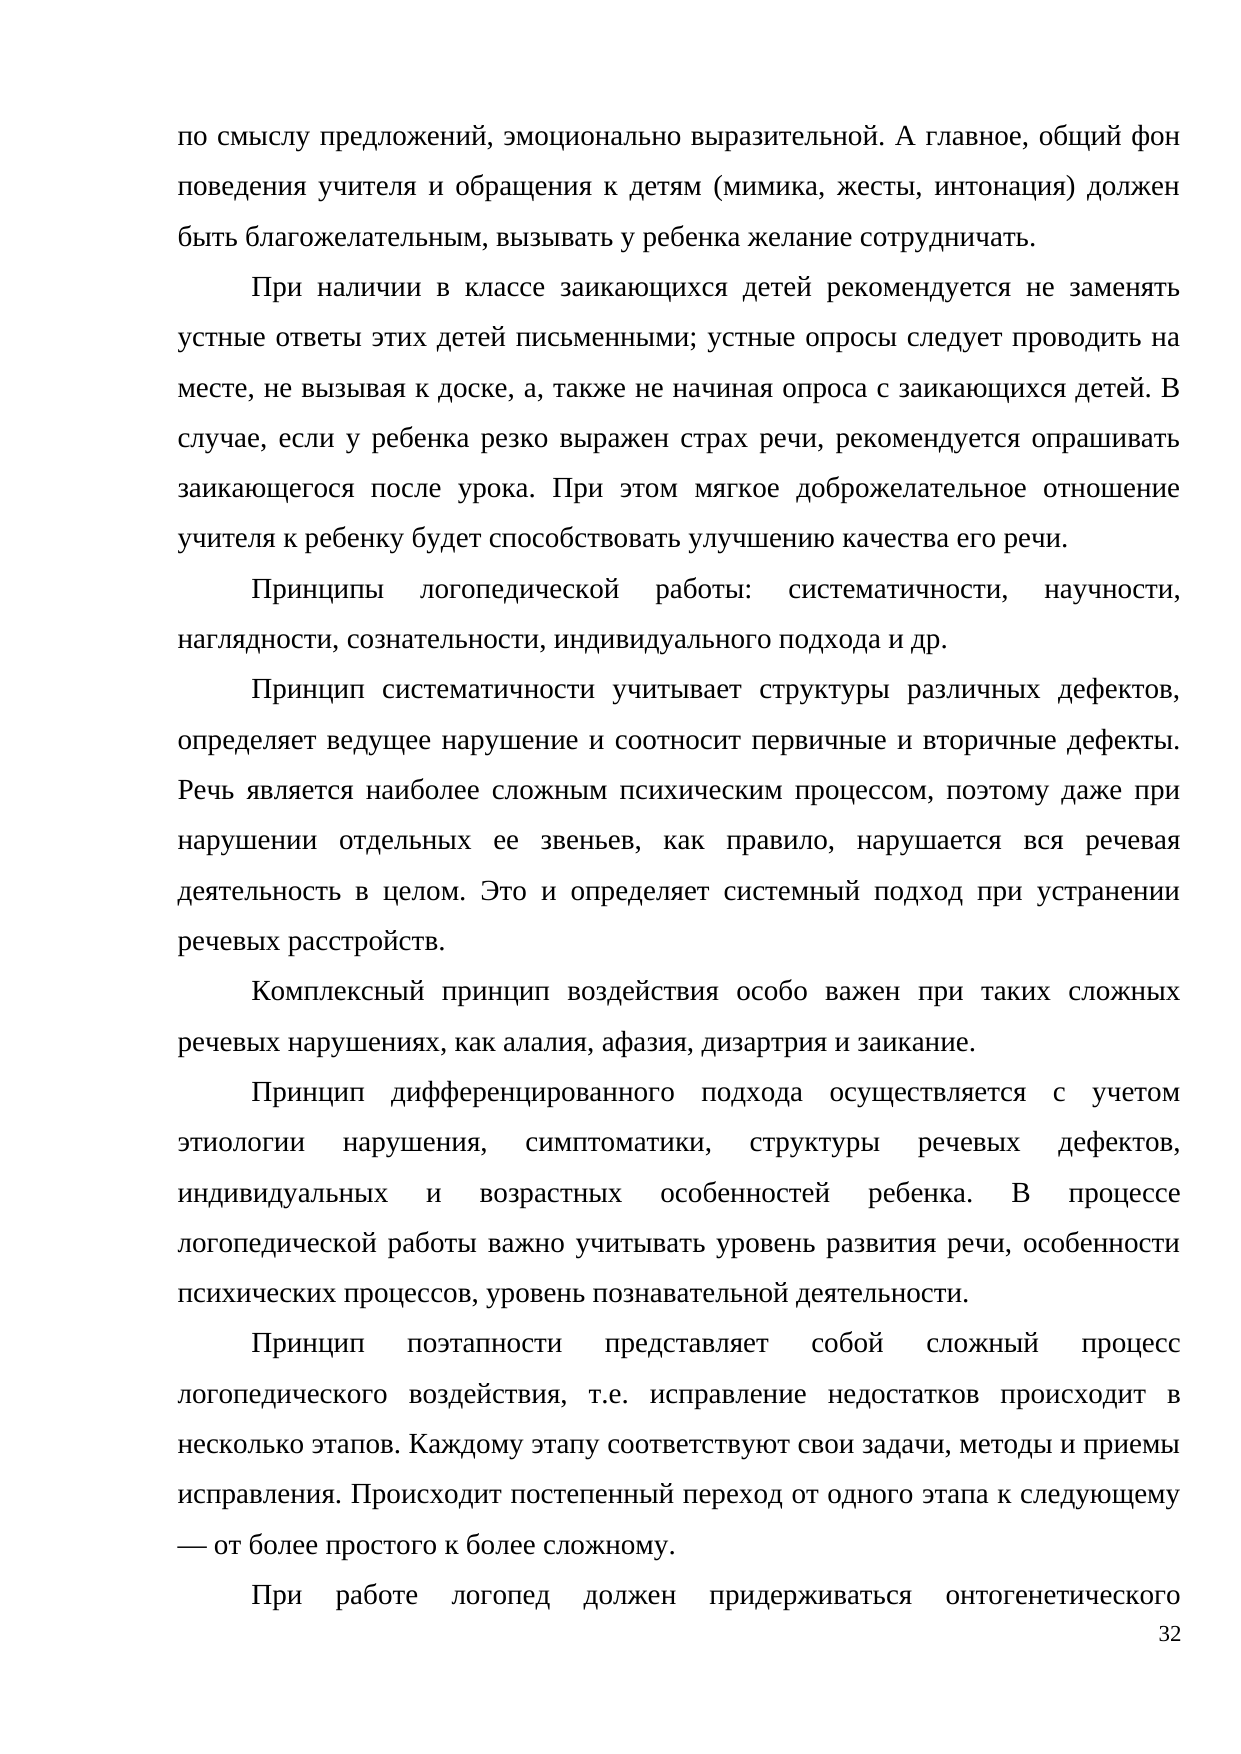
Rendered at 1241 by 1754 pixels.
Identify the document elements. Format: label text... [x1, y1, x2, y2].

text Комплексный принцип воздействия особо важен при таких сложных речевых нарушениях, как алалия, афазия, дизартрия и заикание. [177, 973, 1181, 1057]
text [177, 1577, 1181, 1611]
text При наличии в классе заикающихся детей рекомендуется не заменять устные ответы этих детей письменными; устные опросы следует проводить на месте, не вызывая к доске, а, также не начиная опроса с заикающихся детей. В случае, если у ребенка резко выражен страх речи, рекомендуется опрашивать заикающегося после урока. При этом мягкое доброжелательное отношение учителя к ребенку будет способствовать улучшению качества его речи. [177, 269, 1181, 554]
text Принцип систематичности учитывает структуры различных дефектов, определяет ведущее нарушение и соотносит первичные и вторичные дефекты. Речь является наиболее сложным психическим процессом, поэтому даже при нарушении отдельных ее звеньев, как правило, нарушается вся речевая деятельность в целом. Это и определяет системный подход при устранении речевых расстройств. [177, 672, 1181, 957]
text Принцип поэтапности представляет собой сложный процесс логопедического воздействия, т.е. исправление недостатков происходит в несколько этапов. Каждому этапу соответствуют свои задачи, методы и приемы исправления. Происходит постепенный переход от одного этапа к следующему — от более простого к более сложному. [177, 1326, 1181, 1560]
text Принципы логопедической работы: систематичности, научности, наглядности, сознательности, индивидуального подхода и др. [177, 571, 1181, 655]
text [177, 118, 1181, 252]
text Принцип дифференцированного подхода осуществляется с учетом этиологии нарушения, симптоматики, структуры речевых дефектов, индивидуальных и возрастных особенностей ребенка. В процессе логопедической работы важно учитывать уровень развития речи, особенности психических процессов, уровень познавательной деятельности. [177, 1074, 1181, 1309]
